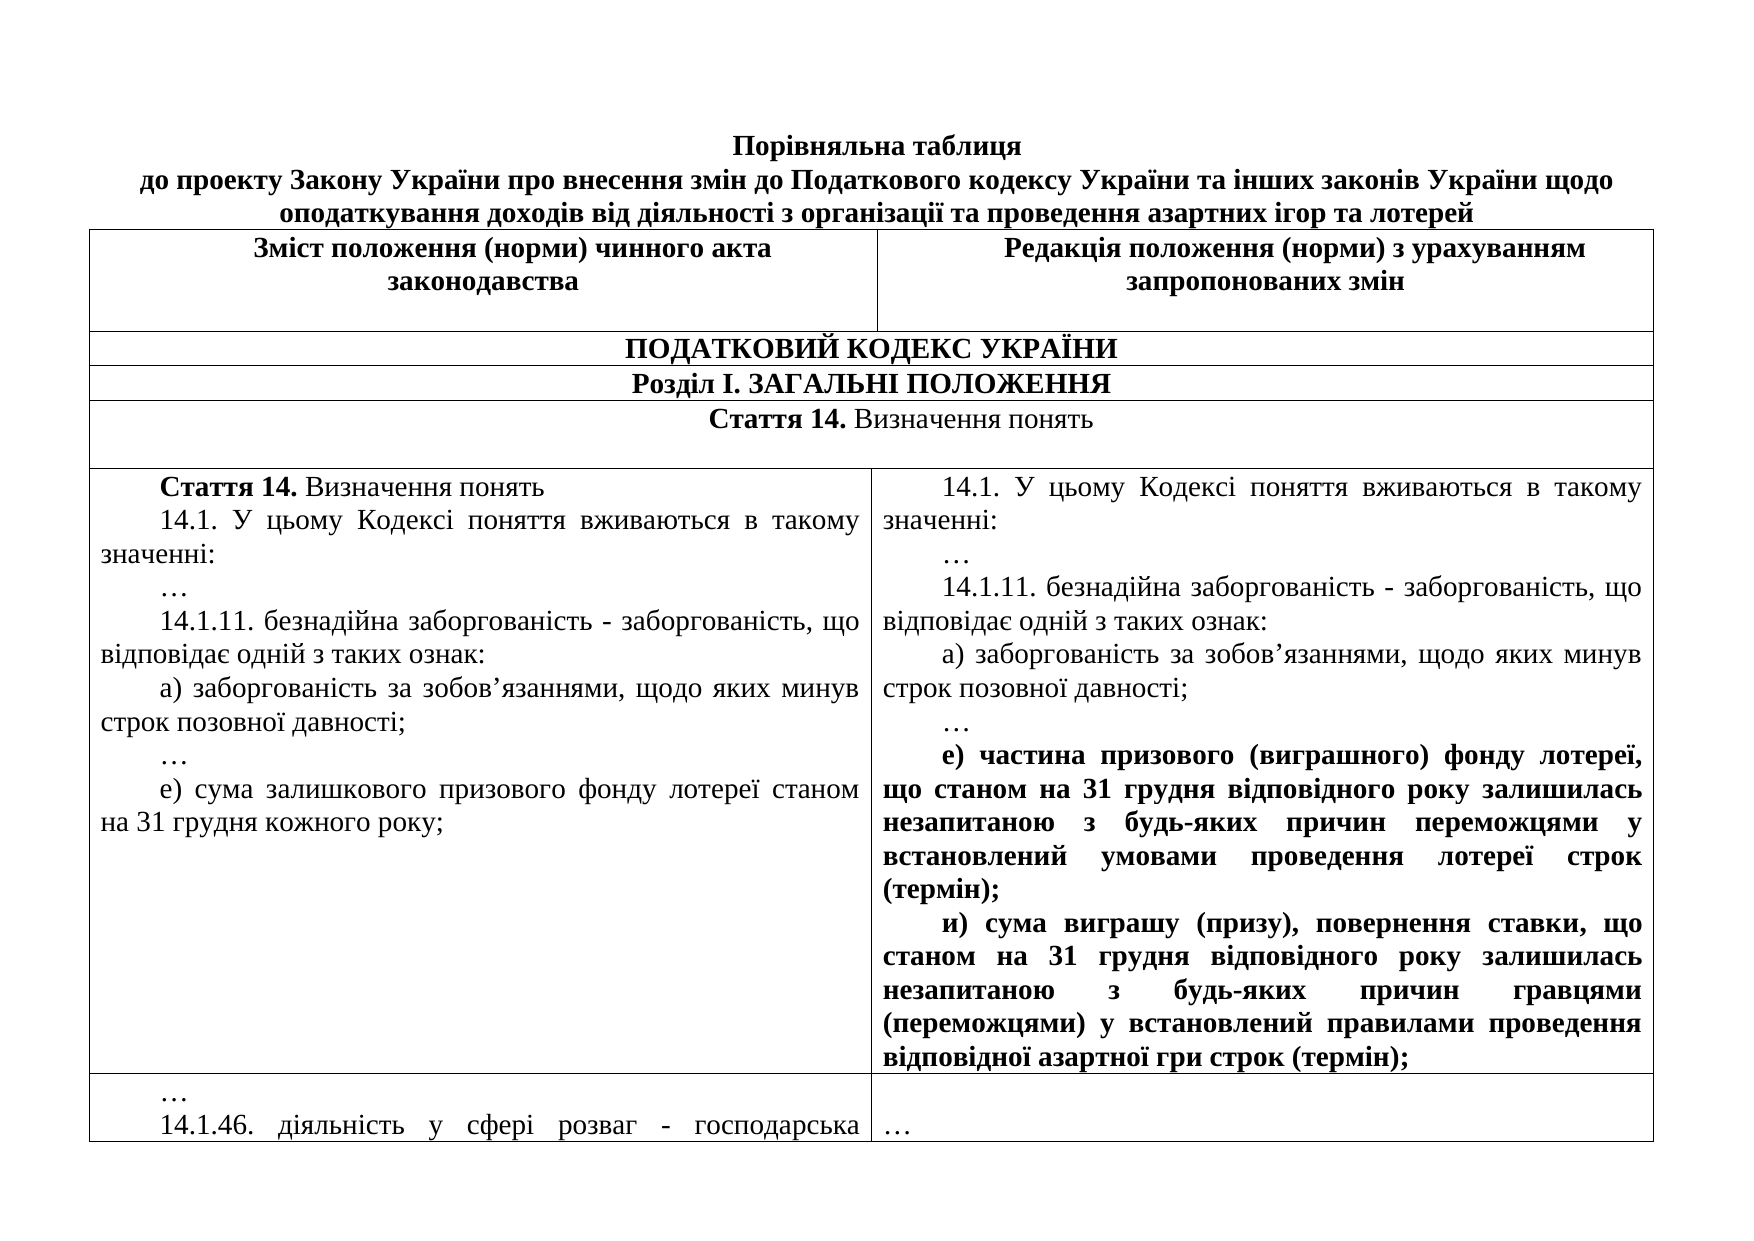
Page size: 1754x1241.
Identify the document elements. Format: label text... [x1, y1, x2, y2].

table_cell Розділ І. ЗАГАЛЬНІ ПОЛОЖЕННЯ [90, 366, 1653, 400]
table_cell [90, 1074, 871, 1141]
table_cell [872, 1074, 1653, 1141]
text Порівняльна таблиця [88, 128, 1665, 162]
table_cell Стаття 14. Визначення понять [90, 401, 1653, 468]
table_header Зміст положення (норми) чинного акта законодавства [90, 230, 877, 331]
table_cell Стаття 14. Визначення понять 14.1. У цьому Кодексі поняття вживаються в такому значенні: … 14.1.11. безнадійна заборгованість - заборгованість, що відповідає одній з таких ознак: а) заборгованість за зобов’язаннями, щодо яких минув строк позовної давності; … е) сума залишкового призового фонду лотереї станом на 31 грудня кожного року; [90, 469, 871, 1073]
table_header Редакція положення (норми) з урахуванням запропонованих змін [878, 230, 1653, 331]
text до проекту Закону України про внесення змін до Податкового кодексу України та інших законів України щодо оподаткування доходів від діяльності з організації та проведення азартних ігор та лотерей [88, 162, 1665, 229]
table_cell ПОДАТКОВИЙ КОДЕКС УКРАЇНИ [90, 332, 1653, 365]
table_cell 14.1. У цьому Кодексі поняття вживаються в такому значенні: … 14.1.11. безнадійна заборгованість - заборгованість, що відповідає одній з таких ознак: а) заборгованість за зобов’язаннями, щодо яких минув строк позовної давності; … е) частина призового (виграшного) фонду лотереї, що станом на 31 грудня відповідного року залишилась незапитаною з будь-яких причин переможцями у встановлений умовами проведення лотереї строк (термін); и) сума виграшу (призу), повернення ставки, що станом на 31 грудня відповідного року залишилась незапитаною з будь-яких причин гравцями (переможцями) у встановлений правилами проведення відповідної азартної гри строк (термін); [872, 469, 1653, 1073]
